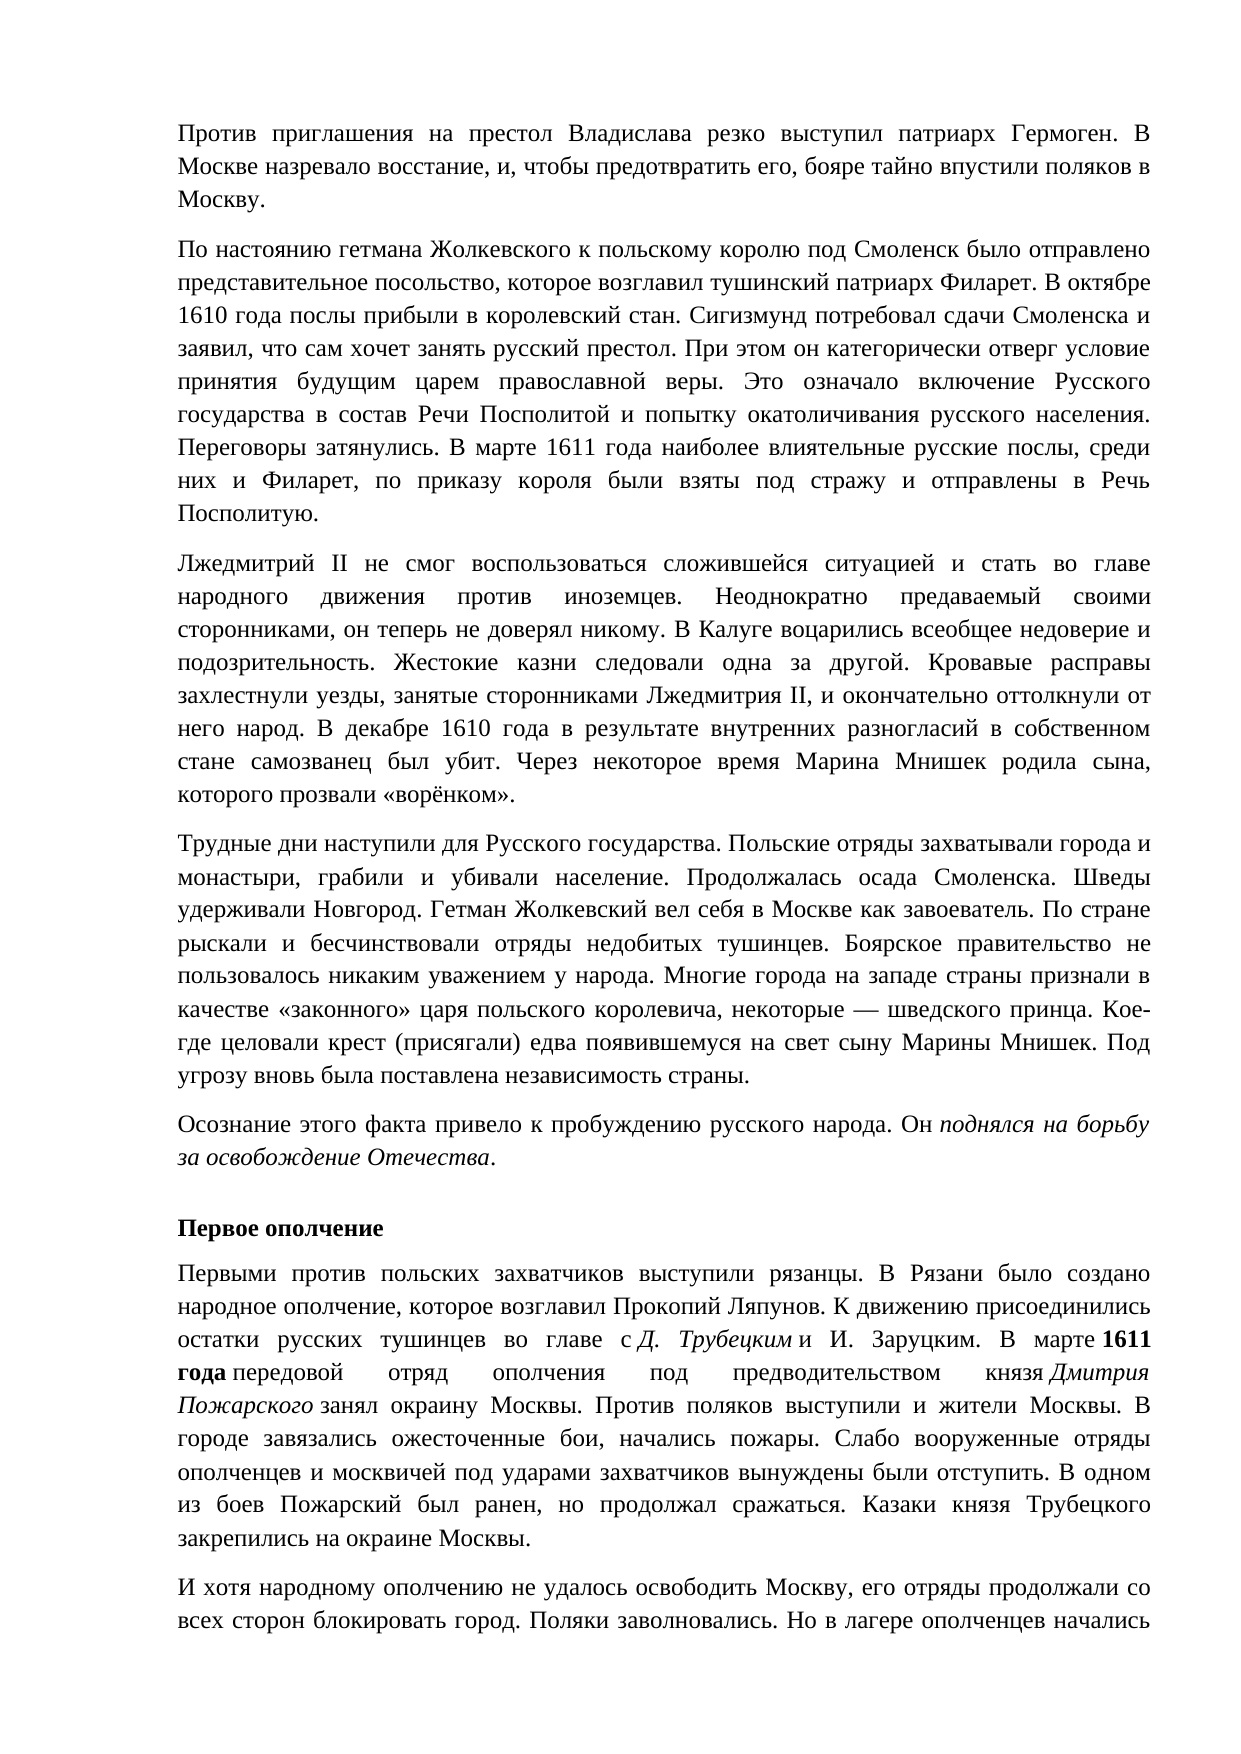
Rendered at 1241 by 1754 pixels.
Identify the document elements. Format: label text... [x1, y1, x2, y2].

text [177, 1572, 1152, 1634]
text Первыми против польских захватчиков выступили рязанцы. В Рязани было создано народное ополчение, которое возглавил Прокопий Ляпунов. К движению присоединились остатки русских тушинцев во главе с Д. Трубецким и И. Заруцким. В марте 1611 года передовой отряд ополчения под предводительством князя Дмитрия Пожарского занял окраину Москвы. Против поляков выступили и жители Москвы. В городе завязались ожесточенные бои, начались пожары. Слабо вооруженные отряды ополченцев и москвичей под ударами захватчиков вынуждены были отступить. В одном из боев Пожарский был ранен, но продолжал сражаться. Казаки князя Трубецкого закрепились на окраине Москвы. [177, 1258, 1152, 1551]
text По настоянию гетмана Жолкевского к польскому королю под Смоленск было отправлено представительное посольство, которое возглавил тушинский патриарх Филарет. В октябре 1610 года послы прибыли в королевский стан. Сигизмунд потребовал сдачи Смоленска и заявил, что сам хочет занять русский престол. При этом он категорически отверг условие принятия будущим царем православной веры. Это означало включение Русского государства в состав Речи Посполитой и попытку окатоличивания русского населения. Переговоры затянулись. В марте 1611 года наиболее влиятельные русские послы, среди них и Филарет, по приказу короля были взяты под стражу и отправлены в Речь Посполитую. [177, 234, 1152, 527]
text Лжедмитрий II не смог воспользоваться сложившейся ситуацией и стать во главе народного движения против иноземцев. Неоднократно предаваемый своими сторонниками, он теперь не доверял никому. В Калуге воцарились всеобщее недоверие и подозрительность. Жестокие казни следовали одна за другой. Кровавые расправы захлестнули уезды, занятые сторонниками Лжедмитрия II, и окончательно оттолкнули от него народ. В декабре 1610 года в результате внутренних разногласий в собственном стане самозванец был убит. Через некоторое время Марина Мнишек родила сына, которого прозвали «ворёнком». [177, 548, 1152, 808]
text Трудные дни наступили для Русского государства. Польские отряды захватывали города и монастыри, грабили и убивали население. Продолжалась осада Смоленска. Шведы удерживали Новгород. Гетман Жолкевский вел себя в Москве как завоеватель. По стране рыскали и бесчинствовали отряды недобитых тушинцев. Боярское правительство не пользовалось никаким уважением у народа. Многие города на западе страны признали в качестве «законного» царя польского королевича, некоторые — шведского принца. Кое-где целовали крест (присягали) едва появившемуся на свет сыну Марины Мнишек. Под угрозу вновь была поставлена независимость страны. [177, 828, 1152, 1088]
text Осознание этого факта привело к пробуждению русского народа. Он поднялся на борьбу за освобождение Отечества. [177, 1109, 1152, 1171]
subtitle Первое ополчение [177, 1213, 1152, 1242]
text Против приглашения на престол Владислава резко выступил патриарх Гермоген. В Москве назревало восстание, и, чтобы предотвратить его, бояре тайно впустили поляков в Москву. [177, 118, 1152, 213]
